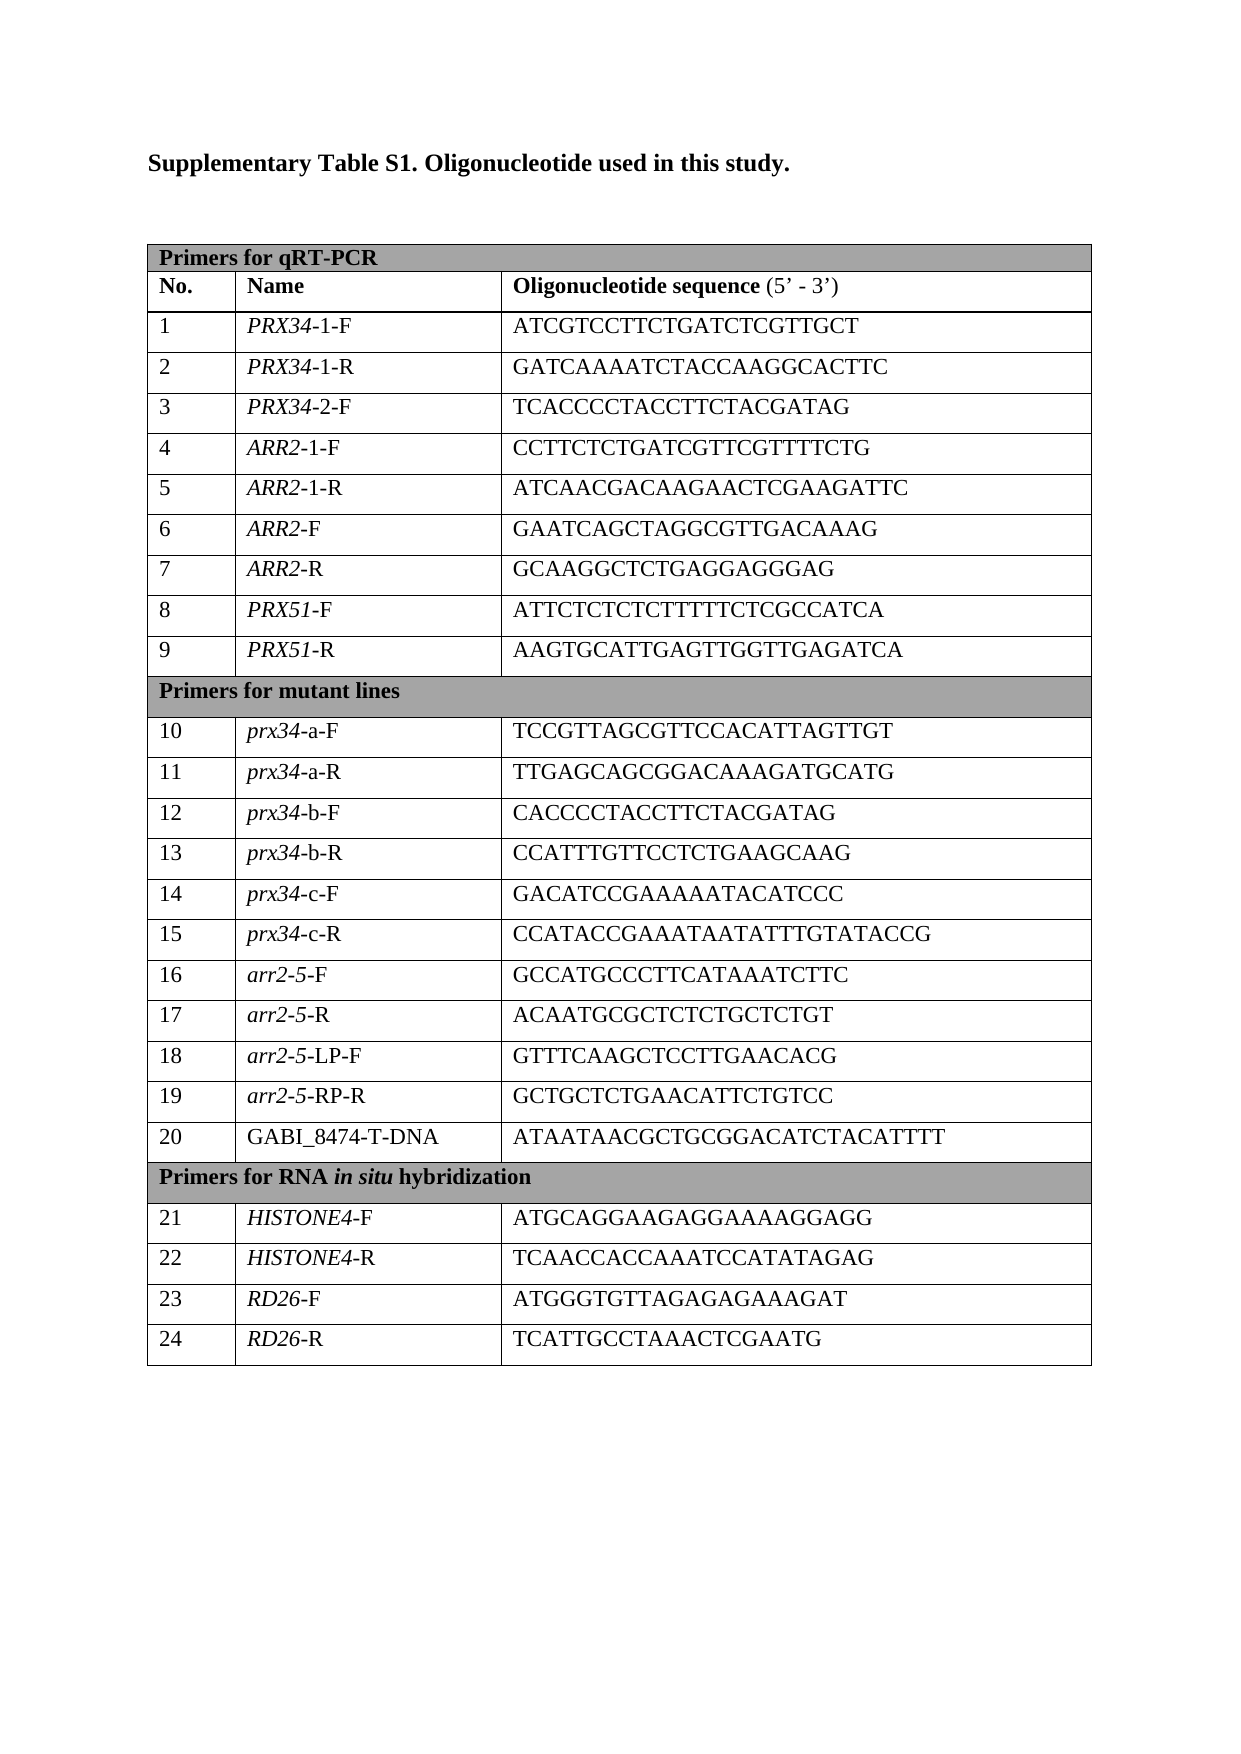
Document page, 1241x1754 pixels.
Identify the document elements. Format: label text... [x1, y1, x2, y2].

table_cell GCTGCTCTGAACATTCTGTCC [502, 1082, 1091, 1122]
table_cell CCATACCGAAATAATATTTGTATACCG [502, 920, 1091, 960]
table_cell PRX51-R [236, 637, 501, 676]
table_cell Primers for mutant lines [148, 677, 1091, 717]
table_cell 22 [148, 1244, 235, 1284]
table_cell GACATCCGAAAAATACATCCC [502, 880, 1091, 919]
table_cell GCCATGCCCTTCATAAATCTTC [502, 961, 1091, 1000]
table_cell ACAATGCGCTCTCTGCTCTGT [502, 1001, 1091, 1041]
table_cell TCACCCCTACCTTCTACGATAG [502, 394, 1091, 433]
table_cell 6 [148, 515, 235, 554]
table_cell ATCAACGACAAGAACTCGAAGATTC [502, 475, 1091, 514]
table_cell HISTONE4-F [236, 1204, 501, 1243]
table_cell Primers for RNA in situ hybridization [148, 1163, 1091, 1203]
table_header Primers for qRT-PCR [148, 245, 1091, 271]
text Supplementary Table S1. Oligonucleotide used in this study. [148, 148, 1093, 176]
table_cell AAGTGCATTGAGTTGGTTGAGATCA [502, 637, 1091, 676]
table_cell ATGGGTGTTAGAGAGAAAGAT [502, 1285, 1091, 1324]
table_cell GABI_8474-T-DNA [236, 1123, 501, 1162]
table_cell 16 [148, 961, 235, 1000]
table_cell 14 [148, 880, 235, 919]
table_cell 13 [148, 839, 235, 879]
table_cell 12 [148, 799, 235, 838]
table_cell ATTCTCTCTCTTTTTCTCGCCATCA [502, 596, 1091, 636]
table_cell 11 [148, 758, 235, 798]
table_cell 5 [148, 475, 235, 514]
table_cell TCATTGCCTAAACTCGAATG [502, 1325, 1091, 1365]
table_cell prx34-b-F [236, 799, 501, 838]
table_cell GAATCAGCTAGGCGTTGACAAAG [502, 515, 1091, 554]
table_cell ATCGTCCTTCTGATCTCGTTGCT [502, 313, 1091, 352]
table_cell RD26-F [236, 1285, 501, 1324]
table_cell 15 [148, 920, 235, 960]
table_cell ATAATAACGCTGCGGACATCTACATTTT [502, 1123, 1091, 1162]
table_cell TTGAGCAGCGGACAAAGATGCATG [502, 758, 1091, 798]
table_cell ARR2-1-F [236, 434, 501, 473]
table_cell prx34-a-F [236, 718, 501, 757]
table_cell 7 [148, 556, 235, 595]
table_cell prx34-c-R [236, 920, 501, 960]
table_cell CACCCCTACCTTCTACGATAG [502, 799, 1091, 838]
table_cell Name [236, 272, 501, 311]
table_cell GATCAAAATCTACCAAGGCACTTC [502, 353, 1091, 392]
table_cell GCAAGGCTCTGAGGAGGGAG [502, 556, 1091, 595]
table_cell ARR2-1-R [236, 475, 501, 514]
table_cell 1 [148, 313, 235, 352]
table_cell PRX34-2-F [236, 394, 501, 433]
table_cell PRX34-1-F [236, 313, 501, 352]
table_cell 23 [148, 1285, 235, 1324]
table_cell 10 [148, 718, 235, 757]
table_cell 20 [148, 1123, 235, 1162]
table_cell ATGCAGGAAGAGGAAAAGGAGG [502, 1204, 1091, 1243]
table_cell arr2-5-RP-R [236, 1082, 501, 1122]
table_cell PRX51-F [236, 596, 501, 636]
table_cell TCAACCACCAAATCCATATAGAG [502, 1244, 1091, 1284]
table_cell arr2-5-R [236, 1001, 501, 1041]
table_cell prx34-b-R [236, 839, 501, 879]
table_cell 9 [148, 637, 235, 676]
table_cell Oligonucleotide sequence (5’ - 3’) [502, 272, 1091, 311]
table_cell 18 [148, 1042, 235, 1081]
table_cell ARR2-R [236, 556, 501, 595]
table_cell 21 [148, 1204, 235, 1243]
table_cell HISTONE4-R [236, 1244, 501, 1284]
table_cell 17 [148, 1001, 235, 1041]
table_cell CCTTCTCTGATCGTTCGTTTTCTG [502, 434, 1091, 473]
table_cell arr2-5-F [236, 961, 501, 1000]
table_cell PRX34-1-R [236, 353, 501, 392]
table_cell prx34-a-R [236, 758, 501, 798]
table_cell 2 [148, 353, 235, 392]
table_cell ARR2-F [236, 515, 501, 554]
table_cell 24 [148, 1325, 235, 1365]
table_cell 8 [148, 596, 235, 636]
table_cell RD26-R [236, 1325, 501, 1365]
table_cell GTTTCAAGCTCCTTGAACACG [502, 1042, 1091, 1081]
table_cell prx34-c-F [236, 880, 501, 919]
table_cell arr2-5-LP-F [236, 1042, 501, 1081]
table_cell 3 [148, 394, 235, 433]
table_cell No. [148, 272, 235, 311]
table_cell 19 [148, 1082, 235, 1122]
table_cell TCCGTTAGCGTTCCACATTAGTTGT [502, 718, 1091, 757]
table_cell CCATTTGTTCCTCTGAAGCAAG [502, 839, 1091, 879]
table_cell 4 [148, 434, 235, 473]
